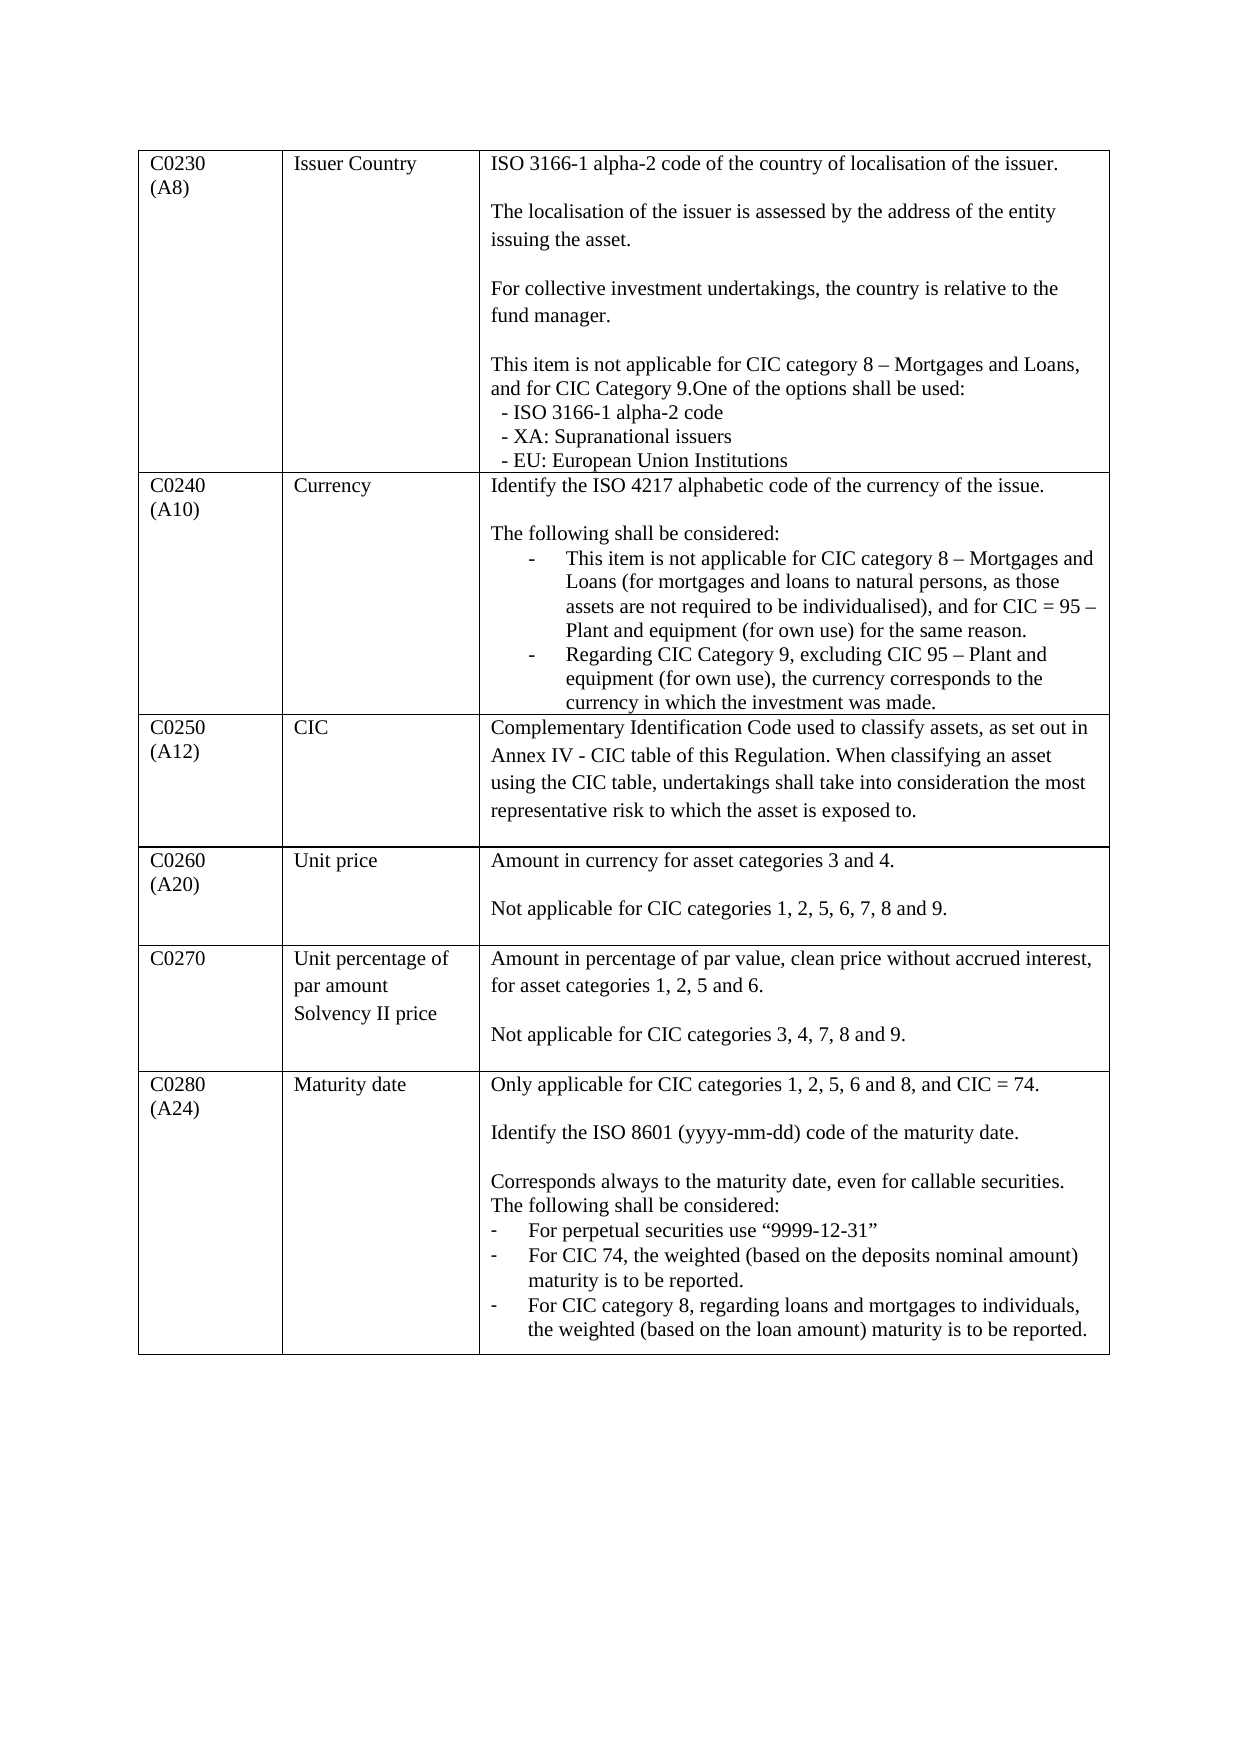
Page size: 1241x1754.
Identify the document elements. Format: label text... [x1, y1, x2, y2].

table_cell Unit price [283, 848, 479, 945]
table_cell C0260 (A20) [139, 848, 282, 945]
table_cell Maturity date [283, 1072, 479, 1354]
table_cell C0270 [139, 946, 282, 1071]
table_cell Identify the ISO 4217 alphabetic code of the currency of the issue. The following shall be considered: This item is not applicable for CIC category 8 – Mortgages and Loans (for mortgages and loans to natural persons, as those assets are not required to be individualised), and for CIC = 95 – Plant and equipment (for own use) for the same reason. Regarding CIC Category 9, excluding CIC 95 – Plant and equipment (for own use), the currency corresponds to the currency in which the investment was made. [480, 473, 1109, 714]
table_cell C0240 (A10) [139, 473, 282, 714]
table_cell ISO 3166-1 alpha-2 code of the country of localisation of the issuer. The localisation of the issuer is assessed by the address of the entity issuing the asset. For collective investment undertakings, the country is relative to the fund manager. This item is not applicable for CIC category 8 – Mortgages and Loans, and for CIC Category 9.One of the options shall be used: - ISO 3166-1 alpha-2 code - XA: Supranational issuers - EU: European Union Institutions [480, 151, 1109, 472]
table_cell C0250 (A12) [139, 715, 282, 846]
table_cell Issuer Country [283, 151, 479, 472]
table_cell Complementary Identification Code used to classify assets, as set out in Annex IV - CIC table of this Regulation. When classifying an asset using the CIC table, undertakings shall take into consideration the most representative risk to which the asset is exposed to. [480, 715, 1109, 846]
table_cell C0280 (A24) [139, 1072, 282, 1354]
table_cell Amount in percentage of par value, clean price without accrued interest, for asset categories 1, 2, 5 and 6. Not applicable for CIC categories 3, 4, 7, 8 and 9. [480, 946, 1109, 1071]
table_cell Currency [283, 473, 479, 714]
table_cell CIC [283, 715, 479, 846]
table_cell C0230 (A8) [139, 151, 282, 472]
table_cell Unit percentage of par amount Solvency II price [283, 946, 479, 1071]
table_cell Amount in currency for asset categories 3 and 4. Not applicable for CIC categories 1, 2, 5, 6, 7, 8 and 9. [480, 848, 1109, 945]
table_cell Only applicable for CIC categories 1, 2, 5, 6 and 8, and CIC = 74. Identify the ISO 8601 (yyyy-mm-dd) code of the maturity date. Corresponds always to the maturity date, even for callable securities. The following shall be considered: For perpetual securities use “9999-12-31” For CIC 74, the weighted (based on the deposits nominal amount) maturity is to be reported. For CIC category 8, regarding loans and mortgages to individuals, the weighted (based on the loan amount) maturity is to be reported. [480, 1072, 1109, 1354]
